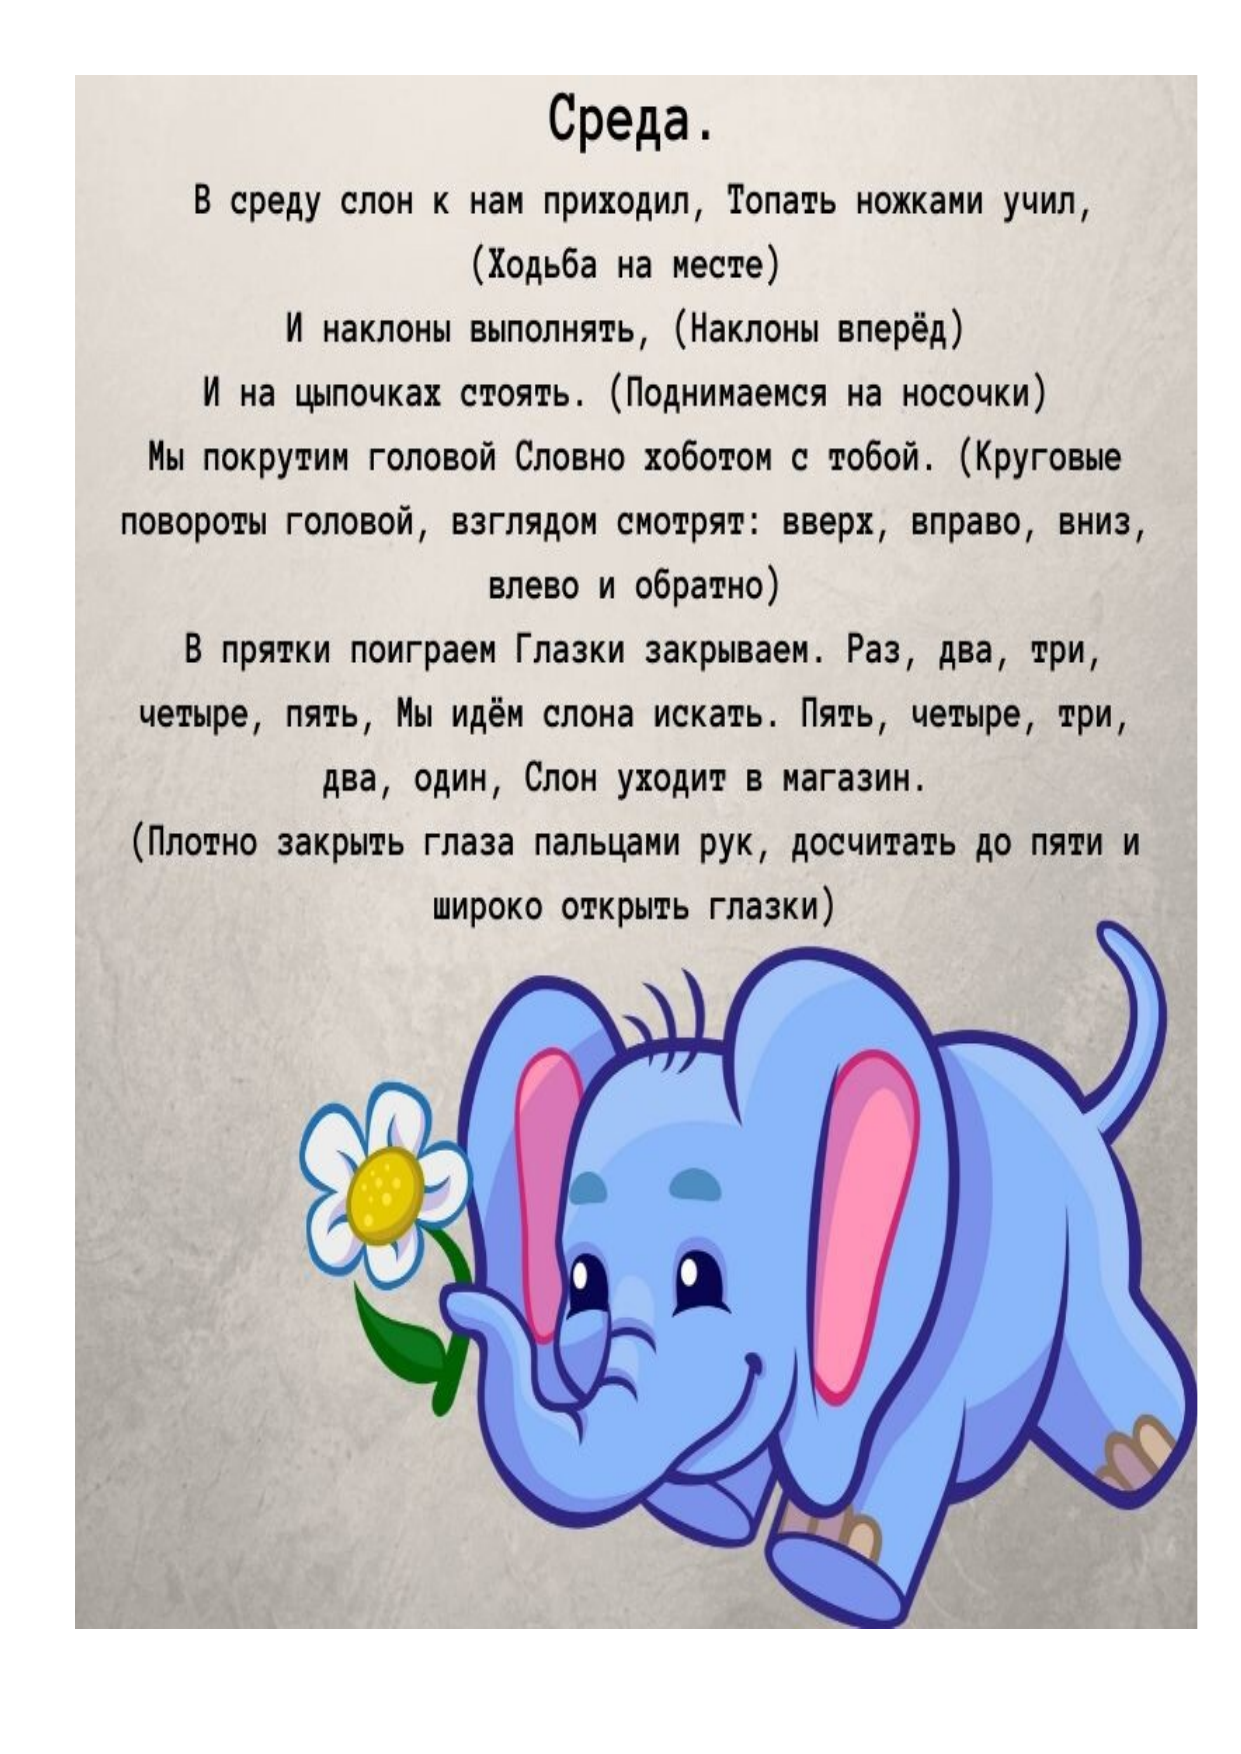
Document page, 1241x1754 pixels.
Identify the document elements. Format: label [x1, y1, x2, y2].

picture [75, 75, 1198, 1629]
